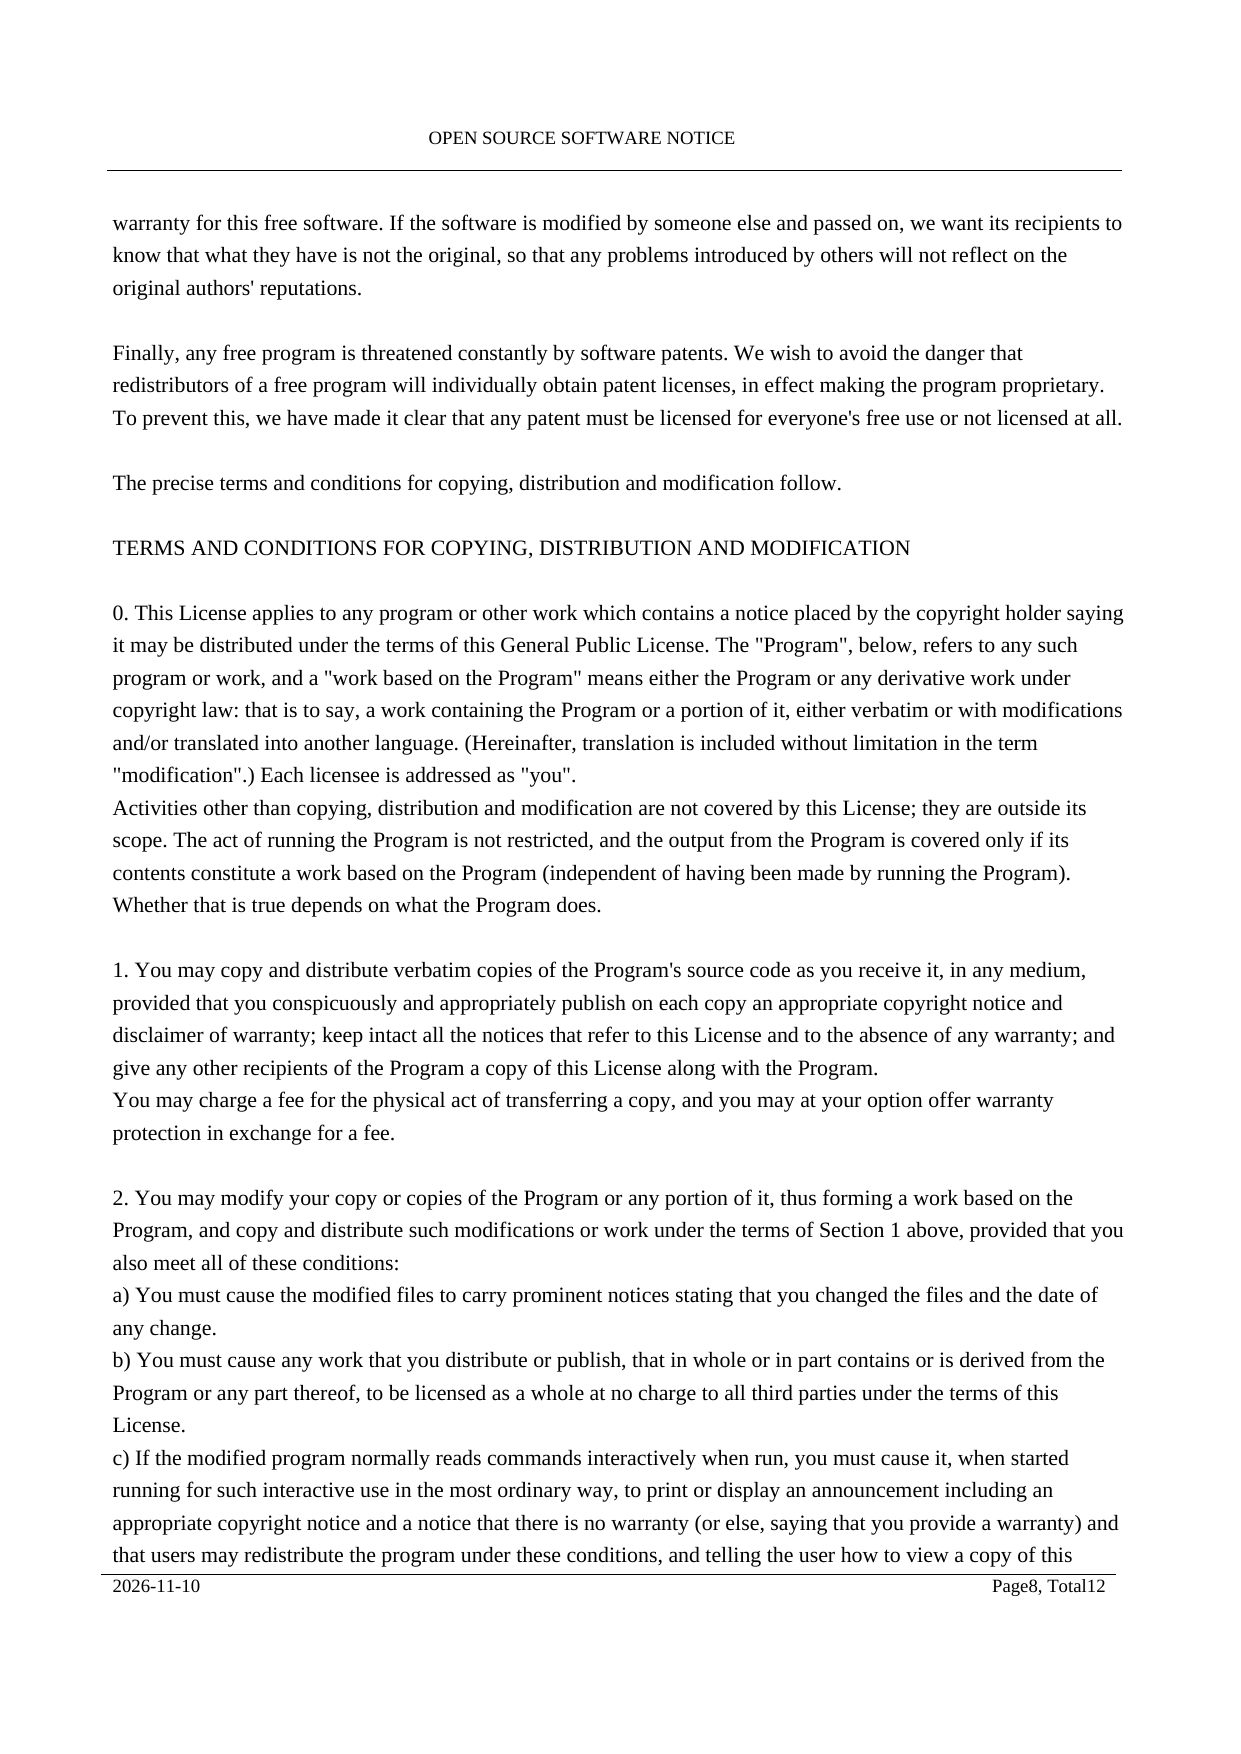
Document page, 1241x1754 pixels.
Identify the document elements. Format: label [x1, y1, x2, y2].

text [112, 206, 1128, 1571]
